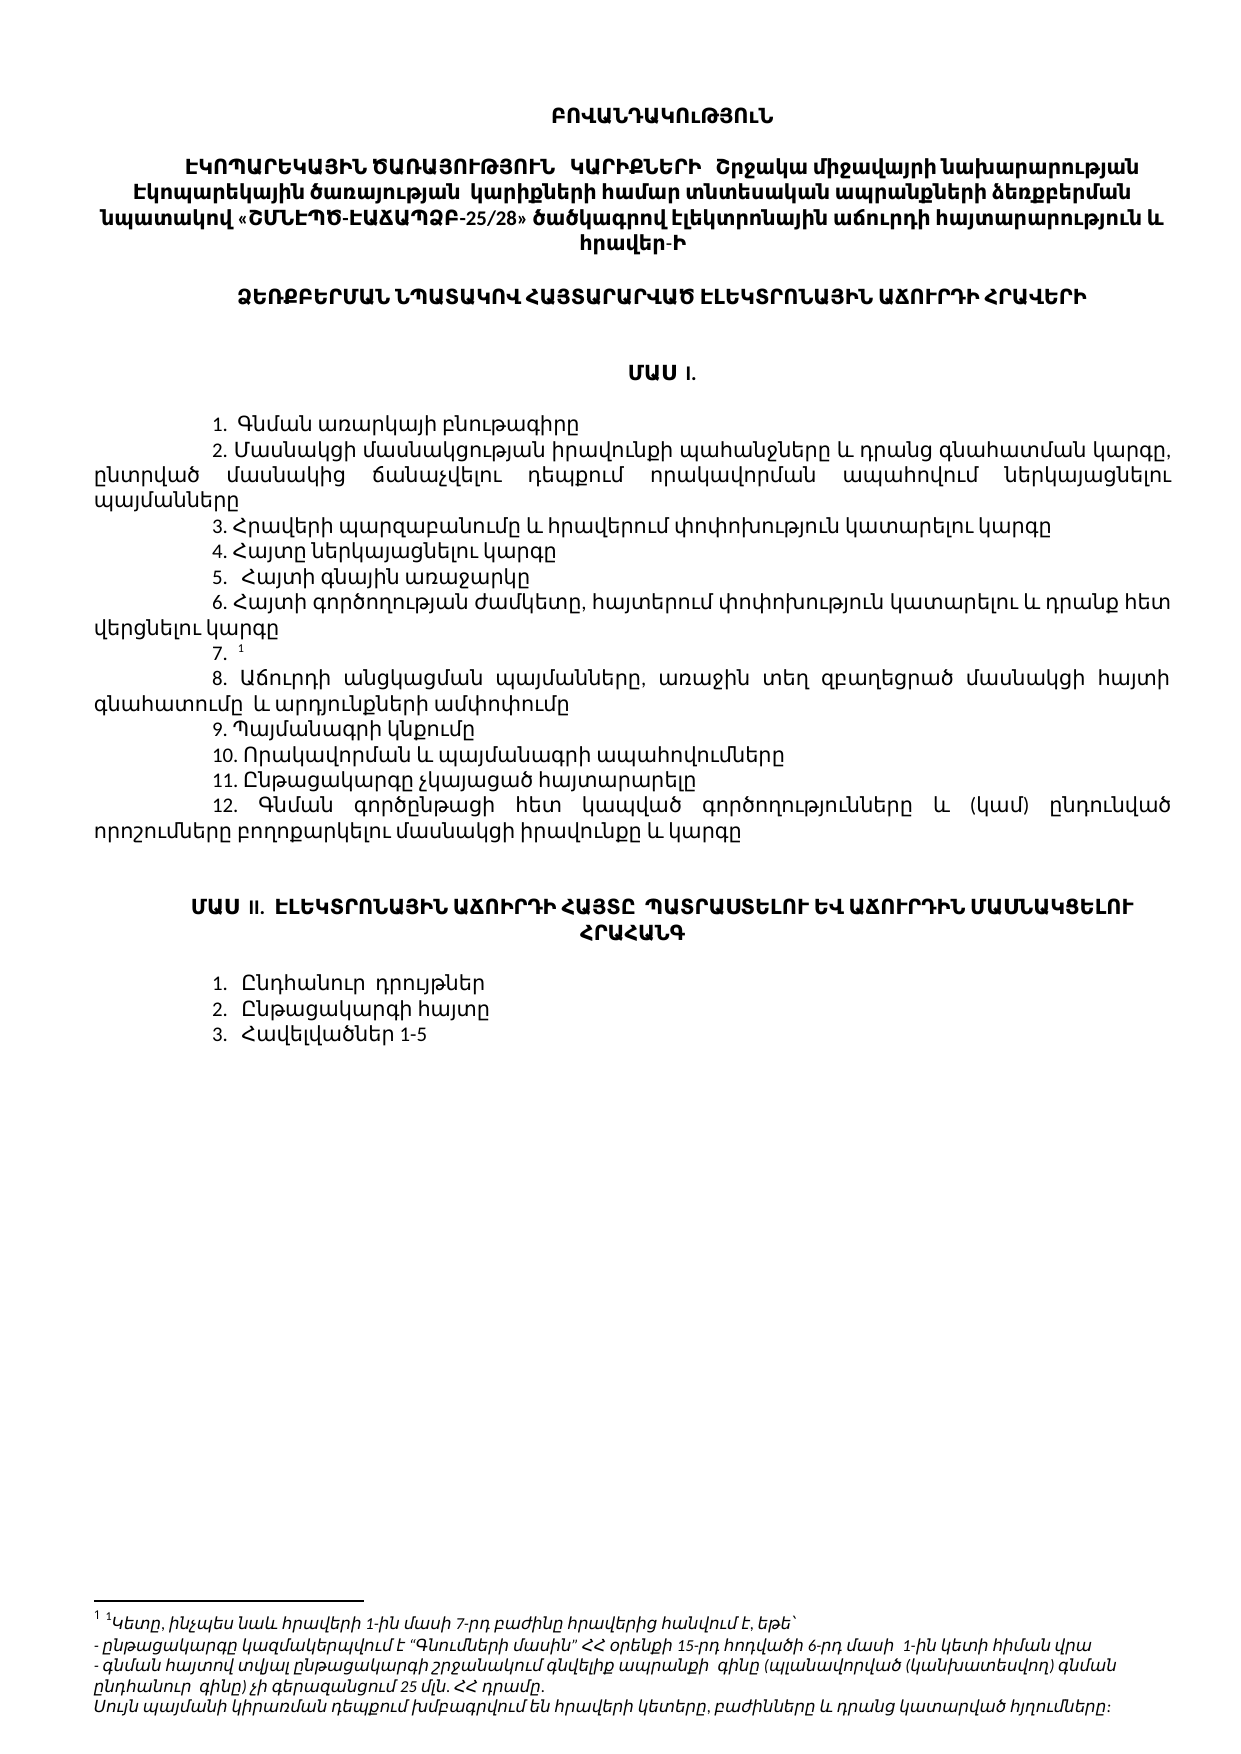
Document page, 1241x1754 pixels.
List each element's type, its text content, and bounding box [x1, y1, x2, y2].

text 7. 1 [94, 640, 1171, 666]
text 2. Ընթացակարգի հայտը [94, 996, 1171, 1021]
text ԲՈՎԱՆԴԱԿՈւԹՅՈւՆ [94, 103, 1171, 128]
text ՄԱՍ I. [94, 361, 1171, 386]
text 8. Աճուրդի անցկացման պայմանները, առաջին տեղ զբաղեցրած մասնակցի հայտի գնահատումը և արդյունքների ամփոփումը [94, 666, 1171, 716]
text ՄԱՍ II. ԷԼԵԿՏՐՈՆԱՅԻՆ ԱՃՈԻՐԴԻ ՀԱՅՏԸ ՊԱՏՐԱՍՏԵԼՈՒ ԵՎ ԱՃՈՒՐԴԻՆ ՄԱՍՆԱԿՑԵԼՈՒ ՀՐԱՀԱՆԳ [94, 894, 1171, 945]
text 6. Հայտի գործողության ժամկետը, հայտերում փոփոխություն կատարելու և դրանք հետ վերցնելու կարգը [94, 589, 1171, 640]
text 1. Ընդհանուր դրույթներ [94, 971, 1171, 996]
text 3. Հավելվածներ 1-5 [94, 1021, 1171, 1047]
text 1. Գնման առարկայի բնութագիրը [94, 411, 1171, 437]
text ԷԿՈՊԱՐԵԿԱՅԻՆ ԾԱՌԱՅՈՒԹՅՈՒՆ ԿԱՐԻՔՆԵՐԻ Շրջակա միջավայրի նախարարության Էկոպարեկային ծառայության կարիքների համար տնտեսական ապրանքների ձեռքբերման նպատակով «ՇՄՆԷՊԾ-ԷԱՃԱՊՁԲ-25/28» ծածկագրով էլեկտրոնային աճուրդի հայտարարություն և հրավեր-Ի [94, 154, 1171, 256]
text ՁԵՌՔԲԵՐՄԱՆ ՆՊԱՏԱԿՈՎ ՀԱՅՏԱՐԱՐՎԱԾ ԷԼԵԿՏՐՈՆԱՅԻՆ ԱՃՈՒՐԴԻ ՀՐԱՎԵՐԻ [94, 284, 1171, 310]
text 4. Հայտը ներկայացնելու կարգը [94, 538, 1171, 564]
text 3. Հրավերի պարզաբանումը և հրավերում փոփոխություն կատարելու կարգը [94, 513, 1171, 538]
text 10. Որակավորման և պայմանագրի ապահովումները [94, 742, 1171, 767]
text 2. Մասնակցի մասնակցության իրավունքի պահանջները և դրանց գնահատման կարգը, ընտրված մասնակից ճանաչվելու դեպքում որակավորման ապահովում ներկայացնելու պայմանները [94, 437, 1171, 513]
text 12. Գնման գործընթացի հետ կապված գործողությունները և (կամ) ընդունված որոշումները բողոքարկելու մասնակցի իրավունքը և կարգը [94, 793, 1171, 843]
text 9. Պայմանագրի կնքումը [94, 716, 1171, 742]
text 11. Ընթացակարգը չկայացած հայտարարելը [94, 767, 1171, 793]
text 5. Հայտի գնային առաջարկը [94, 564, 1171, 589]
